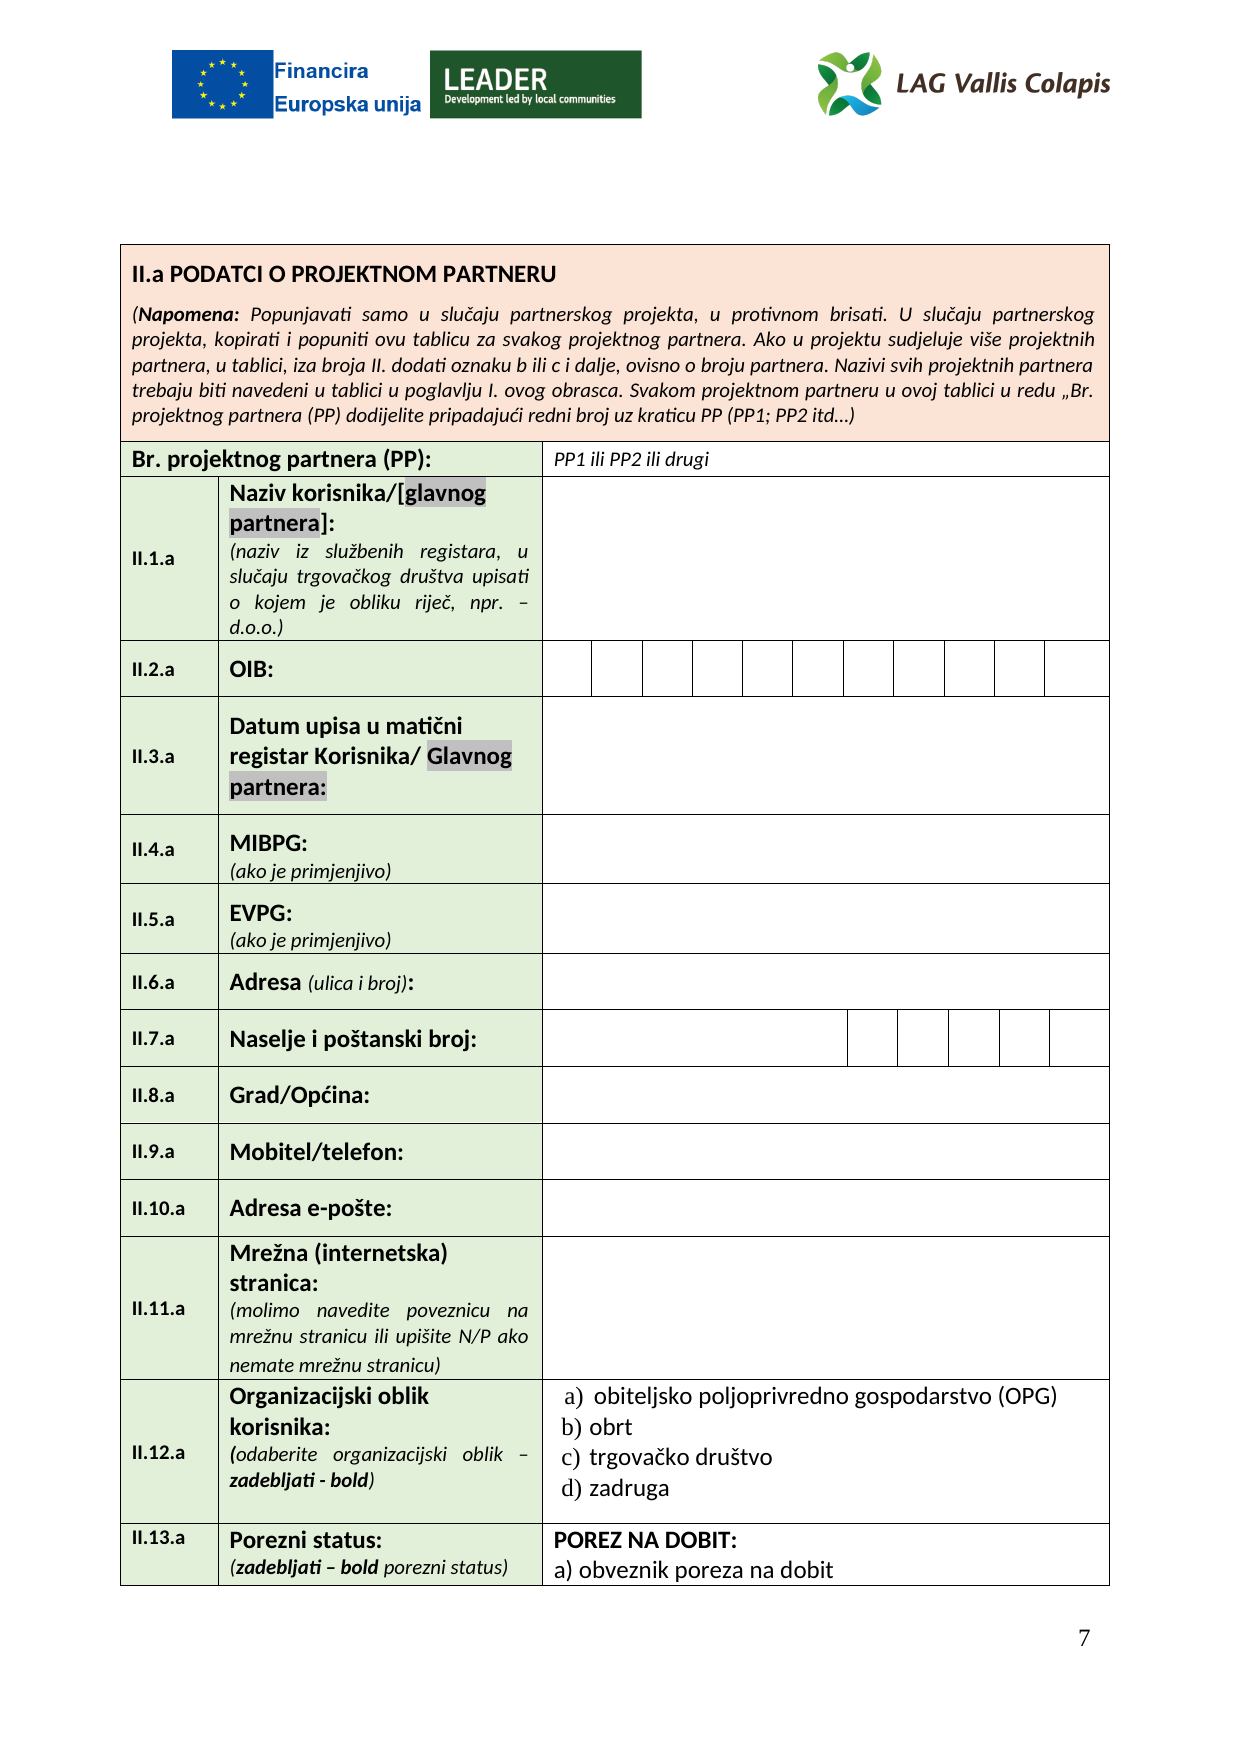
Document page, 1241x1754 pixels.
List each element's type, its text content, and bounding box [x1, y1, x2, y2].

table_cell [543, 697, 1109, 814]
table_cell [592, 641, 642, 696]
table_cell II.13.a [121, 1524, 218, 1585]
table_cell [1045, 641, 1109, 696]
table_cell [543, 1524, 1109, 1585]
table_header II.a PODATCI O PROJEKTNOM PARTNERU (Napomena: Popunjavati samo u slučaju partnerskog projekta, u protivnom brisati. U slučaju partnerskog projekta, kopirati i popuniti ovu tablicu za svakog projektnog partnera. Ako u projektu sudjeluje više projektnih partnera, u tablici, iza broja II. dodati oznaku b ili c i dalje, ovisno o broju partnera. Nazivi svih projektnih partnera trebaju biti navedeni u tablici u poglavlju I. ovog obrasca. Svakom projektnom partneru u ovoj tablici u redu „Br. projektnog partnera (PP) dodijelite pripadajući redni broj uz kraticu PP (PP1; PP2 itd…) [121, 245, 1109, 441]
table_cell Datum upisa u matični registar Korisnika/ Glavnog partnera: [219, 697, 542, 814]
table_cell II.5.a [121, 884, 218, 953]
table_cell Naselje i poštanski broj: [219, 1010, 542, 1066]
table_cell II.2.a [121, 641, 218, 696]
table_cell Mobitel/telefon: [219, 1124, 542, 1179]
table_cell [543, 815, 1109, 883]
table_cell II.9.a [121, 1124, 218, 1179]
table_cell II.6.a [121, 954, 218, 1009]
table_cell II.1.a [121, 477, 218, 640]
table_cell [945, 641, 994, 696]
table_cell [848, 1010, 897, 1066]
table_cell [219, 1524, 542, 1585]
table_cell [1000, 1010, 1049, 1066]
table_cell [543, 1124, 1109, 1179]
table_cell II.8.a [121, 1067, 218, 1122]
table_cell [543, 884, 1109, 953]
table_cell [643, 641, 692, 696]
table_cell OIB: [219, 641, 542, 696]
table_cell II.11.a [121, 1237, 218, 1379]
table_cell [693, 641, 742, 696]
table_cell [543, 1010, 847, 1066]
table_cell II.4.a [121, 815, 218, 883]
table_cell Adresa e-pošte: [219, 1180, 542, 1236]
table_cell Grad/Općina: [219, 1067, 542, 1122]
table_cell [543, 1180, 1109, 1236]
table_cell II.10.a [121, 1180, 218, 1236]
table_cell [743, 641, 792, 696]
table_cell II.12.a [121, 1380, 218, 1523]
table_cell obiteljsko poljoprivredno gospodarstvo (OPG) obrt trgovačko društvo zadruga [543, 1380, 1109, 1523]
table_cell Naziv korisnika/[glavnog partnera]: (naziv iz službenih registara, u slučaju trgovačkog društva upisati o kojem je obliku riječ, npr. – d.o.o.) [219, 477, 542, 640]
table_cell [898, 1010, 948, 1066]
table_cell MIBPG: (ako je primjenjivo) [219, 815, 542, 883]
table_cell Br. projektnog partnera (PP): [121, 442, 542, 476]
table_cell EVPG: (ako je primjenjivo) [219, 884, 542, 953]
picture [161, 44, 646, 124]
table_cell [844, 641, 893, 696]
table_cell PP1 ili PP2 ili drugi [543, 442, 1109, 476]
table_cell [543, 477, 1109, 640]
table_cell [995, 641, 1044, 696]
table_cell [543, 954, 1109, 1009]
table_cell II.7.a [121, 1010, 218, 1066]
table_cell Mrežna (internetska) stranica: (molimo navedite poveznicu na mrežnu stranicu ili upišite N/P ako nemate mrežnu stranicu) [219, 1237, 542, 1379]
table_cell [543, 641, 591, 696]
table_cell [793, 641, 843, 696]
table_cell [949, 1010, 999, 1066]
table_cell [894, 641, 944, 696]
table_cell [1050, 1010, 1109, 1066]
table_cell II.3.a [121, 697, 218, 814]
table_cell [543, 1237, 1109, 1379]
table_cell Adresa (ulica i broj): [219, 954, 542, 1009]
table_cell [543, 1067, 1109, 1122]
picture [814, 44, 1114, 124]
table_cell Organizacijski oblik korisnika: (odaberite organizacijski oblik – zadebljati - bold) [219, 1380, 542, 1523]
